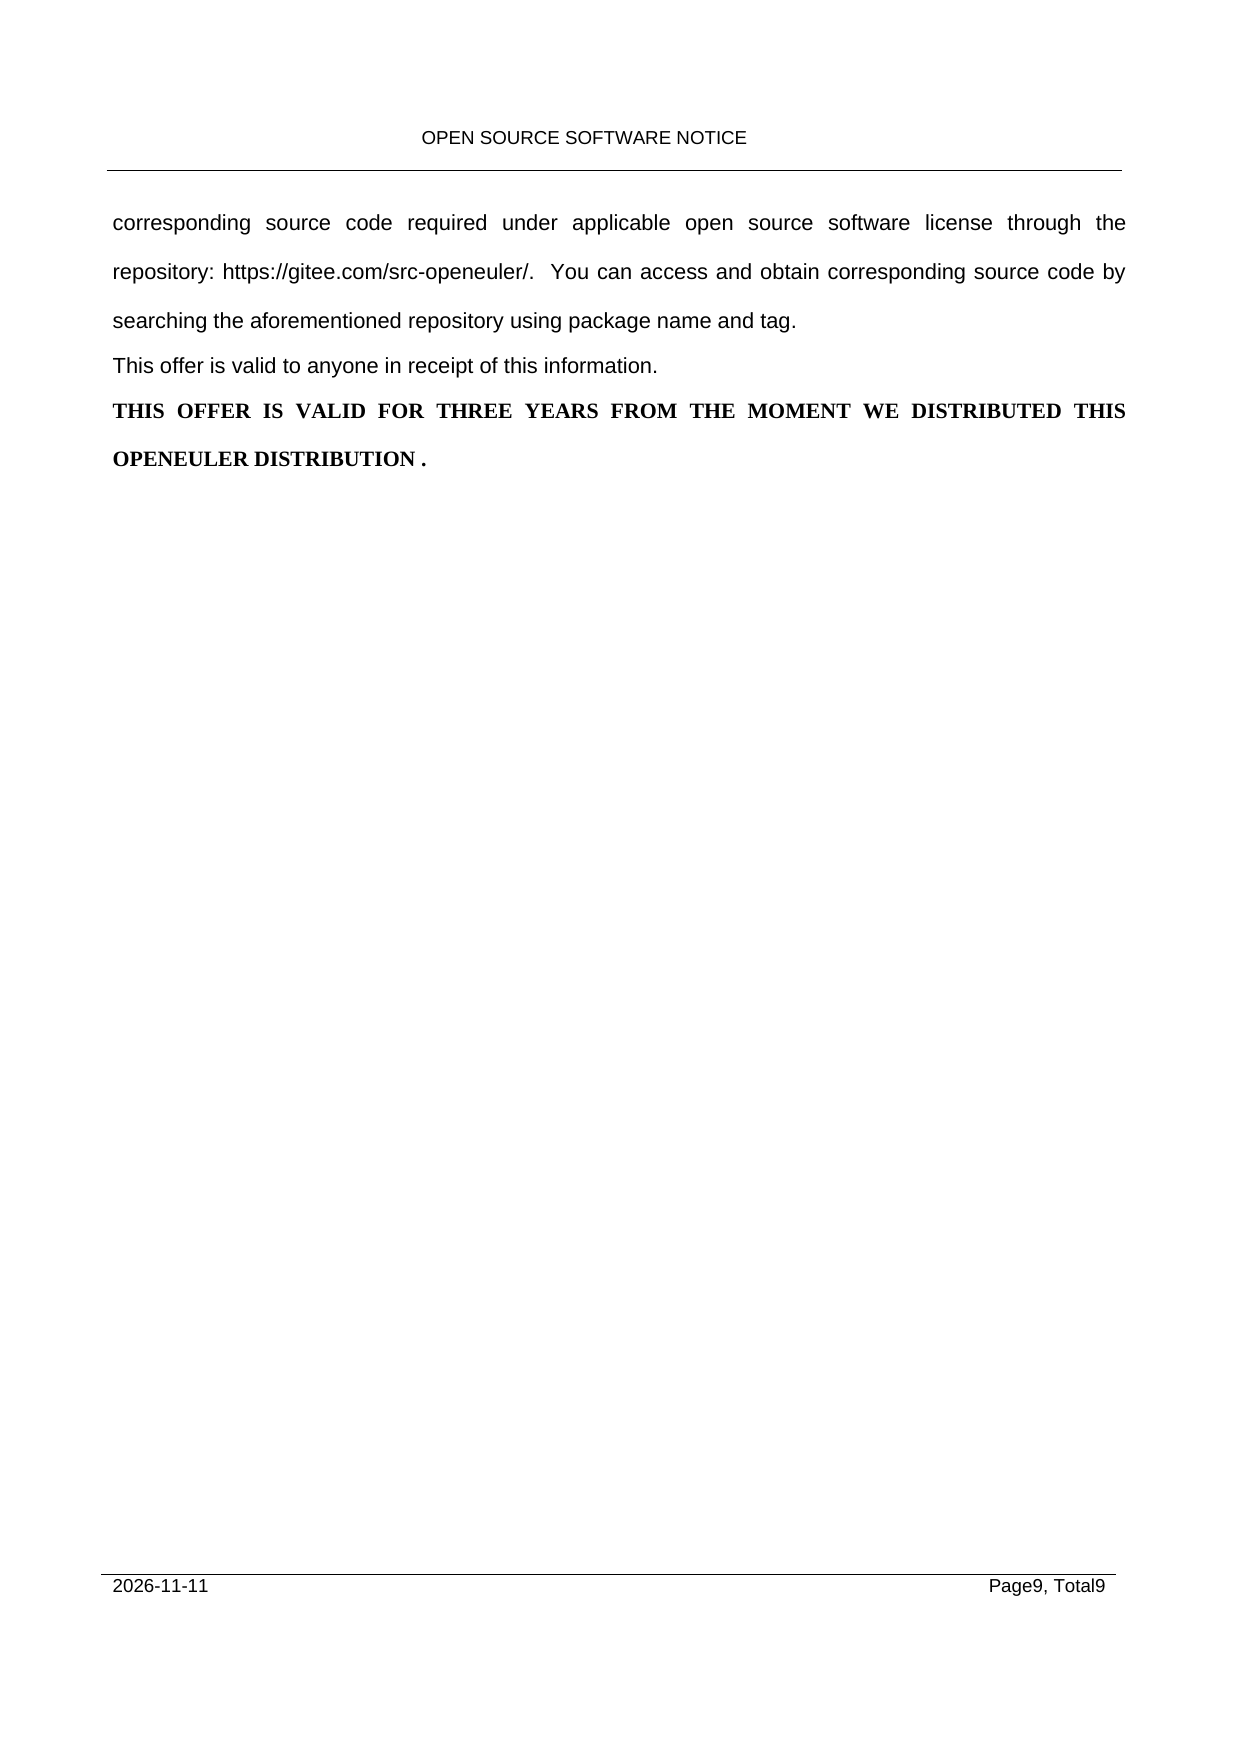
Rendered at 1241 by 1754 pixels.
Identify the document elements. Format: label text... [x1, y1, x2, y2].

text THIS OFFER IS VALID FOR THREE YEARS FROM THE MOMENT WE DISTRIBUTED THIS OPENEULER DISTRIBUTION . [112, 394, 1128, 475]
text This offer is valid to anyone in receipt of this information. [112, 349, 1128, 381]
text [112, 206, 1128, 336]
